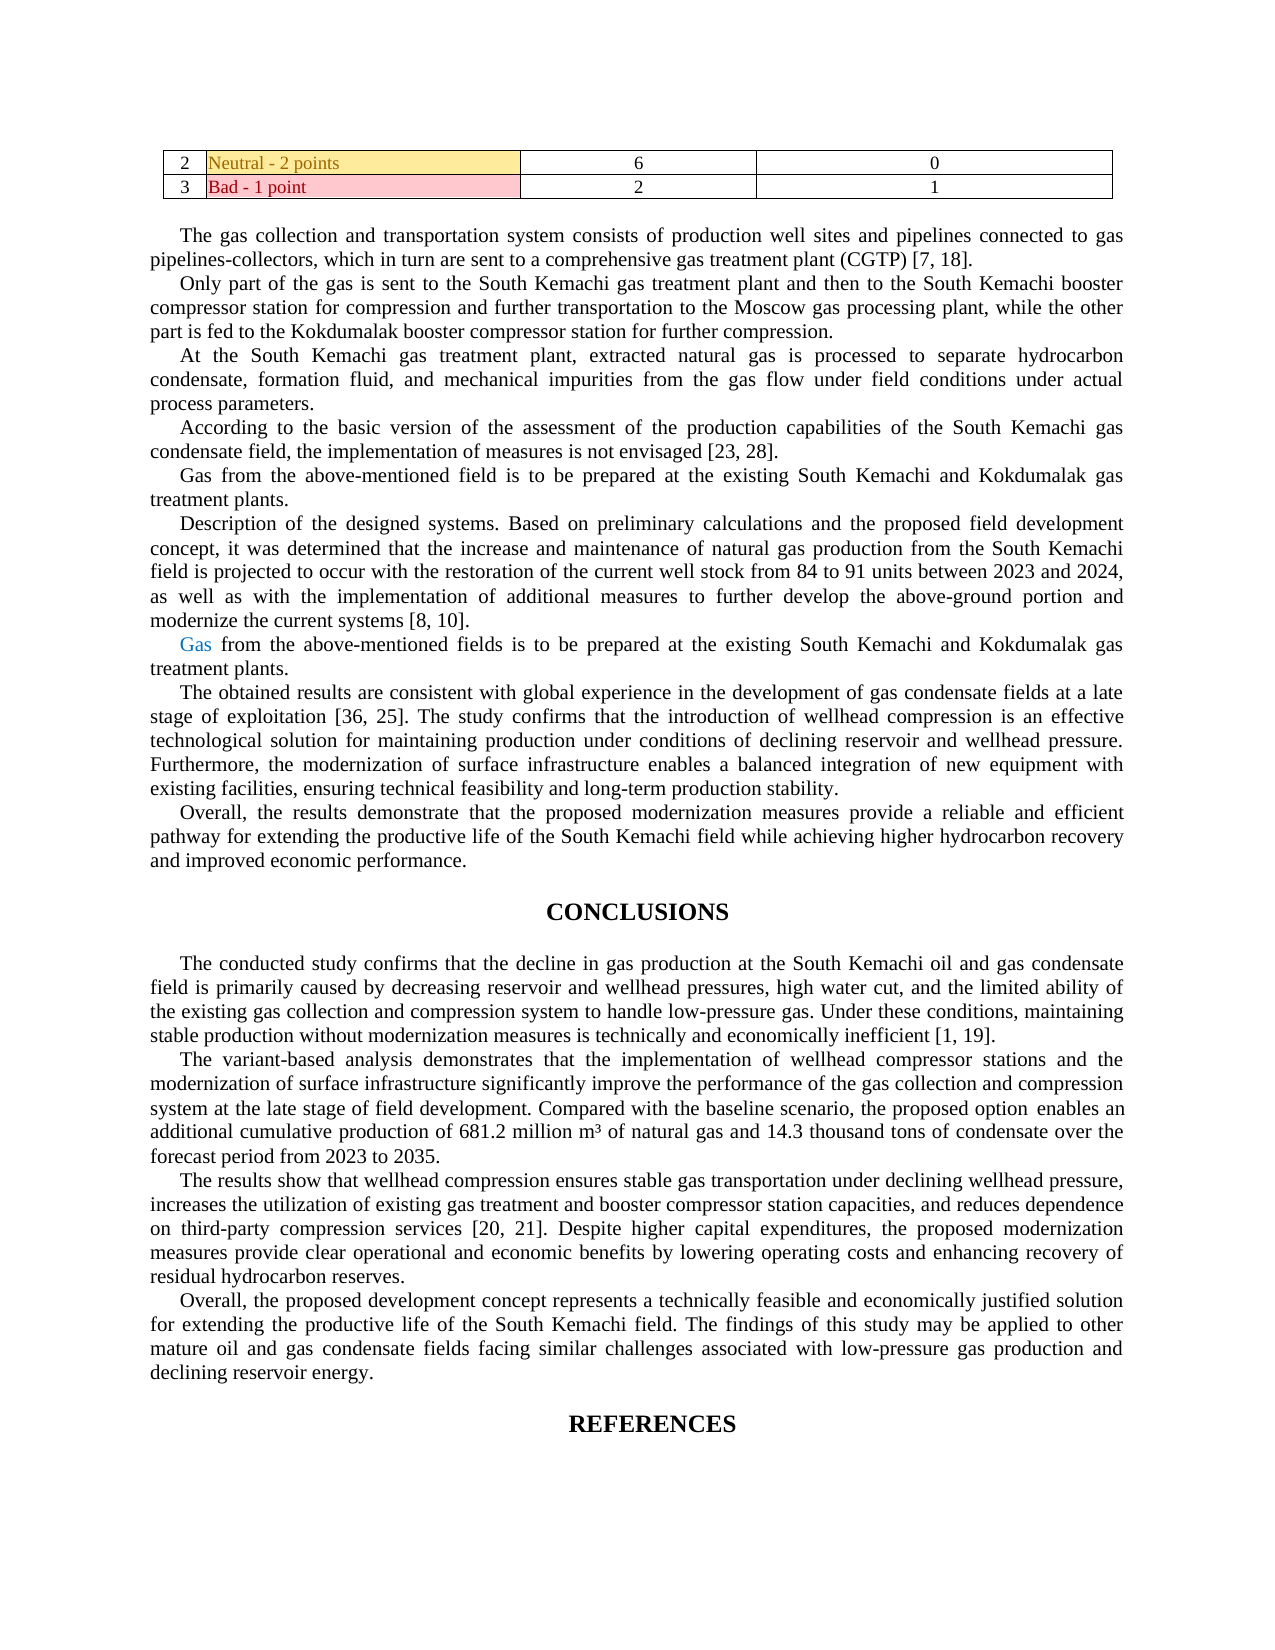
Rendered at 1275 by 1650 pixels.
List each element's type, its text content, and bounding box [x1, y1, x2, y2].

table_cell 0 [757, 151, 1112, 174]
text REFERENCES [150, 1409, 1125, 1438]
list CONCLUSIONS [150, 897, 1125, 926]
table_cell 2 [164, 151, 206, 174]
text At the South Kemachi gas treatment plant, extracted natural gas is processed to separate hydrocarbon condensate, formation fluid, and mechanical impurities from the gas flow under field conditions under actual process parameters. [150, 343, 1125, 415]
text Gas from the above-mentioned field is to be prepared at the existing South Kemachi and Kokdumalak gas treatment plants. [150, 463, 1125, 511]
text According to the basic version of the assessment of the production capabilities of the South Kemachi gas condensate field, the implementation of measures is not envisaged [23, 28]. [150, 415, 1125, 463]
text The conducted study confirms that the decline in gas production at the South Kemachi oil and gas condensate field is primarily caused by decreasing reservoir and wellhead pressures, high water cut, and the limited ability of the existing gas collection and compression system to handle low-pressure gas. Under these conditions, maintaining stable production without modernization measures is technically and economically inefficient [1, 19]. [150, 951, 1125, 1047]
text Gas from the above-mentioned fields is to be prepared at the existing South Kemachi and Kokdumalak gas treatment plants. [150, 632, 1125, 680]
text Only part of the gas is sent to the South Kemachi gas treatment plant and then to the South Kemachi booster compressor station for compression and further transportation to the Moscow gas processing plant, while the other part is fed to the Kokdumalak booster compressor station for further compression. [150, 271, 1125, 343]
text Overall, the results demonstrate that the proposed modernization measures provide a reliable and efficient pathway for extending the productive life of the South Kemachi field while achieving higher hydrocarbon recovery and improved economic performance. [150, 800, 1125, 872]
table_cell Bad - 1 point [207, 175, 520, 197]
table_cell 2 [521, 175, 756, 197]
text The variant-based analysis demonstrates that the implementation of wellhead compressor stations and the modernization of surface infrastructure significantly improve the performance of the gas collection and compression system at the late stage of field development. Compared with the baseline scenario, the proposed option enables an additional cumulative production of 681.2 million m³ of natural gas and 14.3 thousand tons of condensate over the forecast period from 2023 to 2035. [150, 1047, 1125, 1168]
table_cell 3 [164, 175, 206, 197]
text The obtained results are consistent with global experience in the development of gas condensate fields at a late stage of exploitation [36, 25]. The study confirms that the introduction of wellhead compression is an effective technological solution for maintaining production under conditions of declining reservoir and wellhead pressure. Furthermore, the modernization of surface infrastructure enables a balanced integration of new equipment with existing facilities, ensuring technical feasibility and long-term production stability. [150, 680, 1125, 800]
table_cell 1 [757, 175, 1112, 197]
table_cell 6 [521, 151, 756, 174]
text The gas collection and transportation system consists of production well sites and pipelines connected to gas pipelines-collectors, which in turn are sent to a comprehensive gas treatment plant (CGTP) [7, 18]. [150, 223, 1125, 271]
text Overall, the proposed development concept represents a technically feasible and economically justified solution for extending the productive life of the South Kemachi field. The findings of this study may be applied to other mature oil and gas condensate fields facing similar challenges associated with low-pressure gas production and declining reservoir energy. [150, 1288, 1125, 1384]
table_cell Neutral - 2 points [207, 151, 520, 174]
text The results show that wellhead compression ensures stable gas transportation under declining wellhead pressure, increases the utilization of existing gas treatment and booster compressor station capacities, and reduces dependence on third-party compression services [20, 21]. Despite higher capital expenditures, the proposed modernization measures provide clear operational and economic benefits by lowering operating costs and enhancing recovery of residual hydrocarbon reserves. [150, 1168, 1125, 1288]
text Description of the designed systems. Based on preliminary calculations and the proposed field development concept, it was determined that the increase and maintenance of natural gas production from the South Kemachi field is projected to occur with the restoration of the current well stock from 84 to 91 units between 2023 and 2024, as well as with the implementation of additional measures to further develop the above-ground portion and modernize the current systems [8, 10]. [150, 511, 1125, 632]
